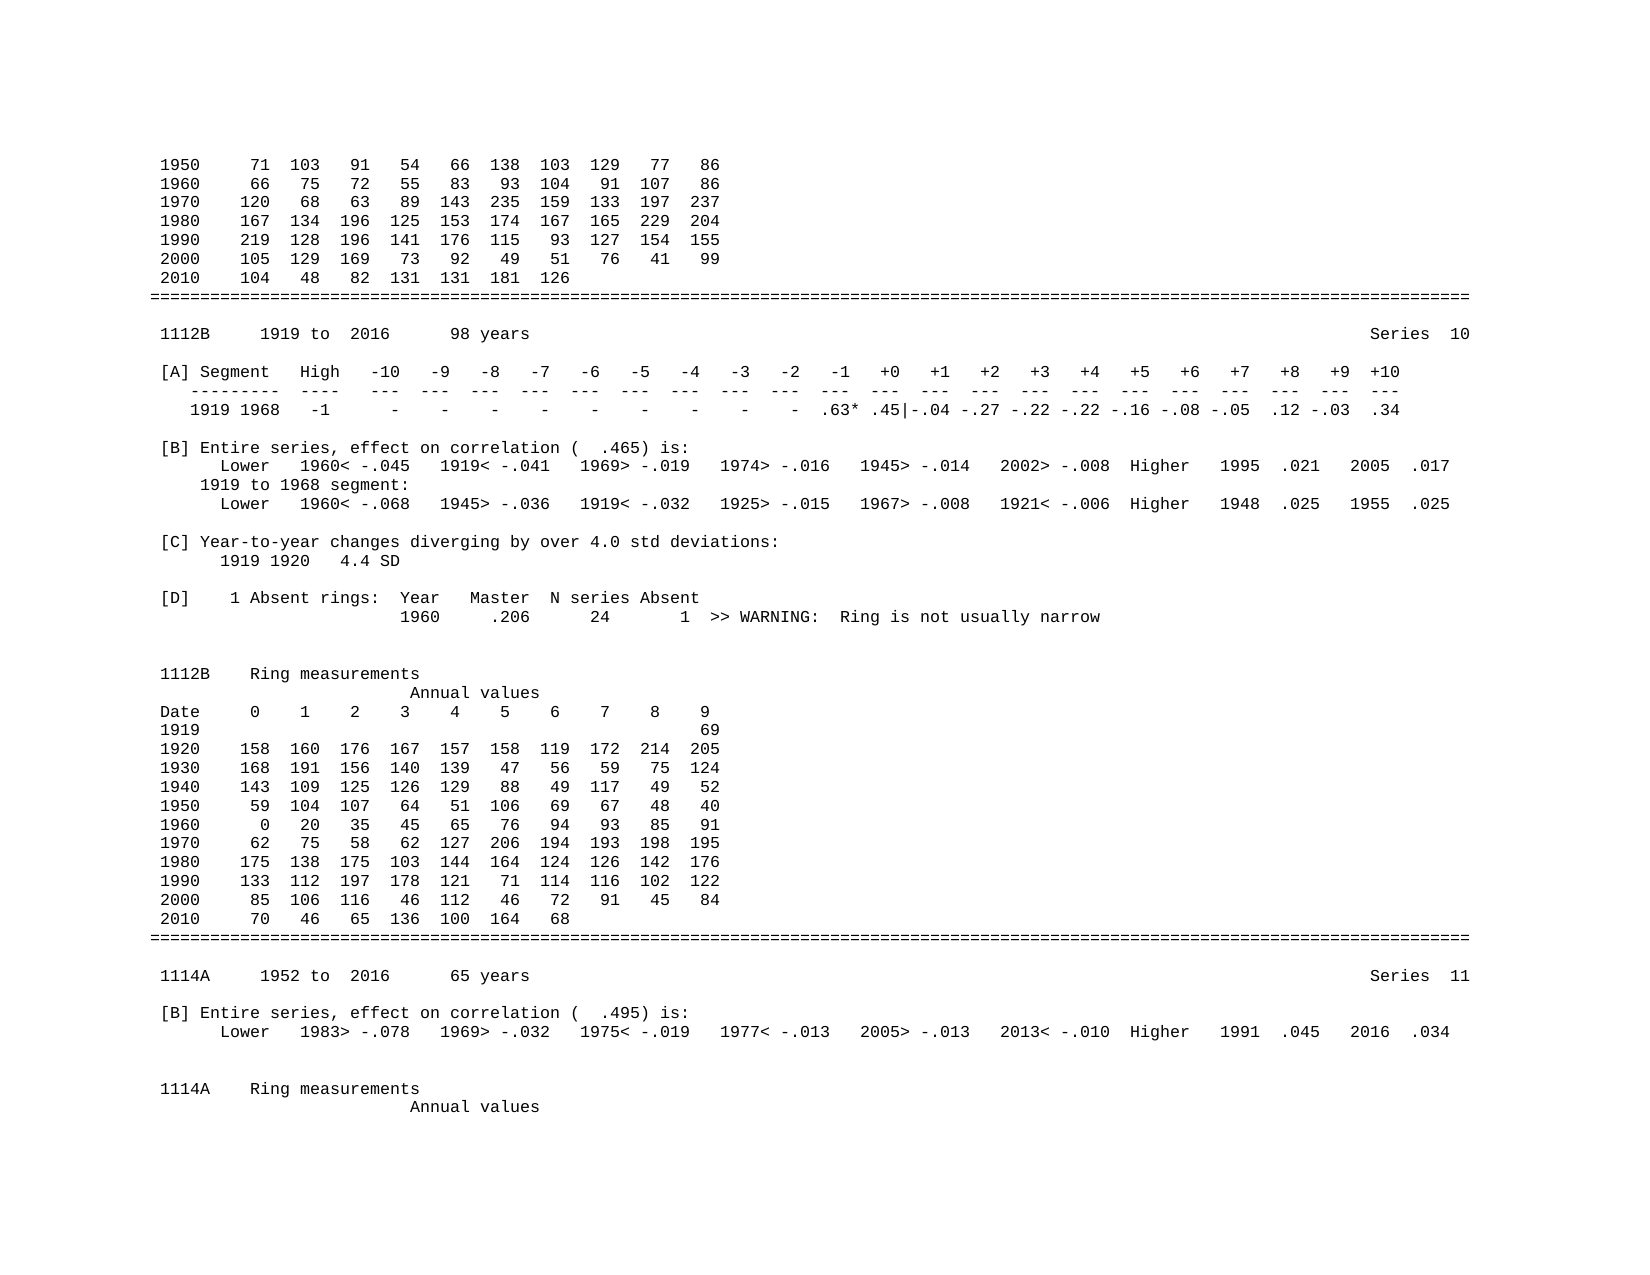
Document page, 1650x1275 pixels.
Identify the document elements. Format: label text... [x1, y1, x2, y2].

text 1930 168 191 156 140 139 47 56 59 75 124 [150, 760, 1500, 778]
text 1114A 1952 to 2016 65 years Series 11 [150, 967, 1500, 986]
text Lower 1960< -.068 1945> -.036 1919< -.032 1925> -.015 1967> -.008 1921< -.006 Higher 1948 .025 1955 .025 [150, 496, 1500, 514]
text [A] Segment High -10 -9 -8 -7 -6 -5 -4 -3 -2 -1 +0 +1 +2 +3 +4 +5 +6 +7 +8 +9 +10 [150, 364, 1500, 383]
text 1919 69 [150, 722, 1500, 741]
text Annual values [150, 1099, 1500, 1118]
text [D] 1 Absent rings: Year Master N series Absent [150, 590, 1500, 609]
text 1960 66 75 72 55 83 93 104 91 107 86 [150, 175, 1500, 194]
text 1112B Ring measurements [150, 665, 1500, 684]
text 1950 71 103 91 54 66 138 103 129 77 86 [150, 156, 1500, 175]
text Lower 1960< -.045 1919< -.041 1969> -.019 1974> -.016 1945> -.014 2002> -.008 Higher 1995 .021 2005 .017 [150, 458, 1500, 477]
text 2010 70 46 65 136 100 164 68 [150, 911, 1500, 929]
text 1970 120 68 63 89 143 235 159 133 197 237 [150, 194, 1500, 213]
text 1990 133 112 197 178 121 71 114 116 102 122 [150, 873, 1500, 892]
text 1919 to 1968 segment: [150, 477, 1500, 496]
text [B] Entire series, effect on correlation ( .495) is: [150, 1005, 1500, 1024]
text 1970 62 75 58 62 127 206 194 193 198 195 [150, 835, 1500, 854]
text Date 0 1 2 3 4 5 6 7 8 9 [150, 703, 1500, 722]
text 1960 0 20 35 45 65 76 94 93 85 91 [150, 816, 1500, 835]
text 1920 158 160 176 167 157 158 119 172 214 205 [150, 741, 1500, 760]
text 1950 59 104 107 64 51 106 69 67 48 40 [150, 797, 1500, 816]
text Annual values [150, 684, 1500, 703]
text Lower 1983> -.078 1969> -.032 1975< -.019 1977< -.013 2005> -.013 2013< -.010 Higher 1991 .045 2016 .034 [150, 1024, 1500, 1042]
text [C] Year-to-year changes diverging by over 4.0 std deviations: [150, 533, 1500, 552]
text 1919 1968 -1 - - - - - - - - - .63* .45|-.04 -.27 -.22 -.22 -.16 -.08 -.05 .12 -.03 .34 [150, 401, 1500, 420]
text 1114A Ring measurements [150, 1080, 1500, 1099]
text 1980 175 138 175 103 144 164 124 126 142 176 [150, 854, 1500, 873]
text 1940 143 109 125 126 129 88 49 117 49 52 [150, 778, 1500, 797]
text 1919 1920 4.4 SD [150, 552, 1500, 571]
text [B] Entire series, effect on correlation ( .465) is: [150, 439, 1500, 458]
text ==================================================================================================================================== [150, 288, 1500, 307]
text --------- ---- --- --- --- --- --- --- --- --- --- --- --- --- --- --- --- --- --- --- --- --- --- [150, 383, 1500, 401]
text 2000 85 106 116 46 112 46 72 91 45 84 [150, 892, 1500, 911]
text 1960 .206 24 1 >> WARNING: Ring is not usually narrow [150, 609, 1500, 628]
text 1980 167 134 196 125 153 174 167 165 229 204 [150, 213, 1500, 232]
text 2010 104 48 82 131 131 181 126 [150, 269, 1500, 288]
text 1990 219 128 196 141 176 115 93 127 154 155 [150, 232, 1500, 251]
text 2000 105 129 169 73 92 49 51 76 41 99 [150, 251, 1500, 269]
text 1112B 1919 to 2016 98 years Series 10 [150, 326, 1500, 345]
text ==================================================================================================================================== [150, 929, 1500, 948]
